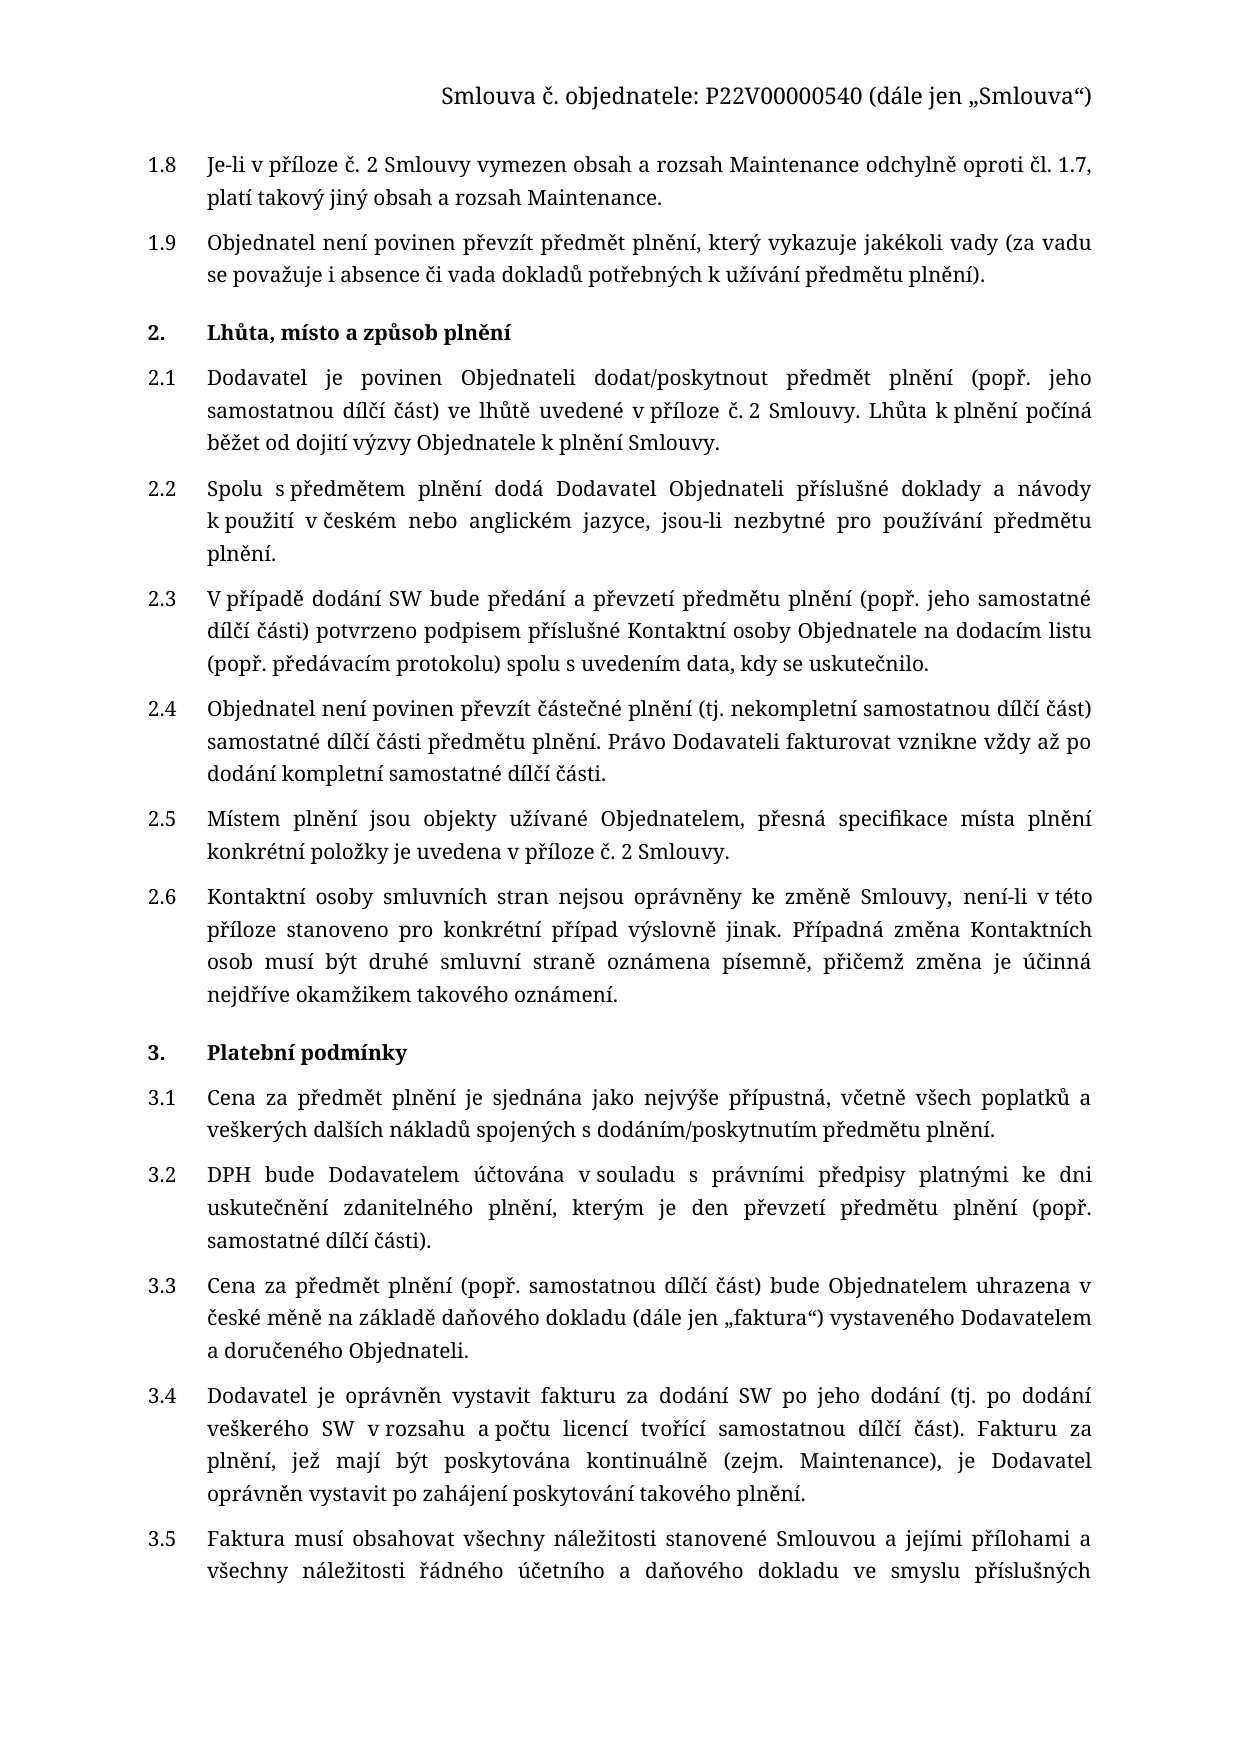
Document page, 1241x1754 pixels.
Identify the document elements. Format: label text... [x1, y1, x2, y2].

list Cena za předmět plnění (popř. samostatnou dílčí část) bude Objednatelem uhrazena v české měně na základě daňového dokladu (dále jen „faktura“) vystaveného Dodavatelem a doručeného Objednateli. [148, 1271, 1092, 1364]
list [148, 1524, 1092, 1585]
list Je-li v příloze č. 2 Smlouvy vymezen obsah a rozsah Maintenance odchylně oproti čl. 1.7, platí takový jiný obsah a rozsah Maintenance. [148, 150, 1092, 211]
list Objednatel není povinen převzít částečné plnění (tj. nekompletní samostatnou dílčí část) samostatné dílčí části předmětu plnění. Právo Dodavateli fakturovat vznikne vždy až po dodání kompletní samostatné dílčí části. [148, 694, 1092, 788]
list Dodavatel je oprávněn vystavit fakturu za dodání SW po jeho dodání (tj. po dodání veškerého SW v rozsahu a počtu licencí tvořící samostatnou dílčí část). Fakturu za plnění, jež mají být poskytována kontinuálně (zejm. Maintenance), je Dodavatel oprávněn vystavit po zahájení poskytování takového plnění. [148, 1381, 1092, 1507]
list Spolu s předmětem plnění dodá Dodavatel Objednateli příslušné doklady a návody k použití v českém nebo anglickém jazyce, jsou-li nezbytné pro používání předmětu plnění. [148, 474, 1092, 567]
list Dodavatel je povinen Objednateli dodat/poskytnout předmět plnění (popř. jeho samostatnou dílčí část) ve lhůtě uvedené v příloze č. 2 Smlouvy. Lhůta k plnění počíná běžet od dojití výzvy Objednatele k plnění Smlouvy. [148, 363, 1092, 457]
list Místem plnění jsou objekty užívané Objednatelem, přesná specifikace místa plnění konkrétní položky je uvedena v příloze č. 2 Smlouvy. [148, 804, 1092, 866]
list Objednatel není povinen převzít předmět plnění, který vykazuje jakékoli vady (za vadu se považuje i absence či vada dokladů potřebných k užívání předmětu plnění). [148, 228, 1092, 289]
list Platební podmínky [148, 1038, 1092, 1066]
list Lhůta, místo a způsob plnění [148, 318, 1092, 347]
list V případě dodání SW bude předání a převzetí předmětu plnění (popř. jeho samostatné dílčí části) potvrzeno podpisem příslušné Kontaktní osoby Objednatele na dodacím listu (popř. předávacím protokolu) spolu s uvedením data, kdy se uskutečnilo. [148, 584, 1092, 678]
list DPH bude Dodavatelem účtována v souladu s právními předpisy platnými ke dni uskutečnění zdanitelného plnění, kterým je den převzetí předmětu plnění (popř. samostatné dílčí části). [148, 1161, 1092, 1254]
list Kontaktní osoby smluvních stran nejsou oprávněny ke změně Smlouvy, není-li v této příloze stanoveno pro konkrétní případ výslovně jinak. Případná změna Kontaktních osob musí být druhé smluvní straně oznámena písemně, přičemž změna je účinná nejdříve okamžikem takového oznámení. [148, 882, 1092, 1008]
list Cena za předmět plnění je sjednána jako nejvýše přípustná, včetně všech poplatků a veškerých dalších nákladů spojených s dodáním/poskytnutím předmětu plnění. [148, 1083, 1092, 1144]
